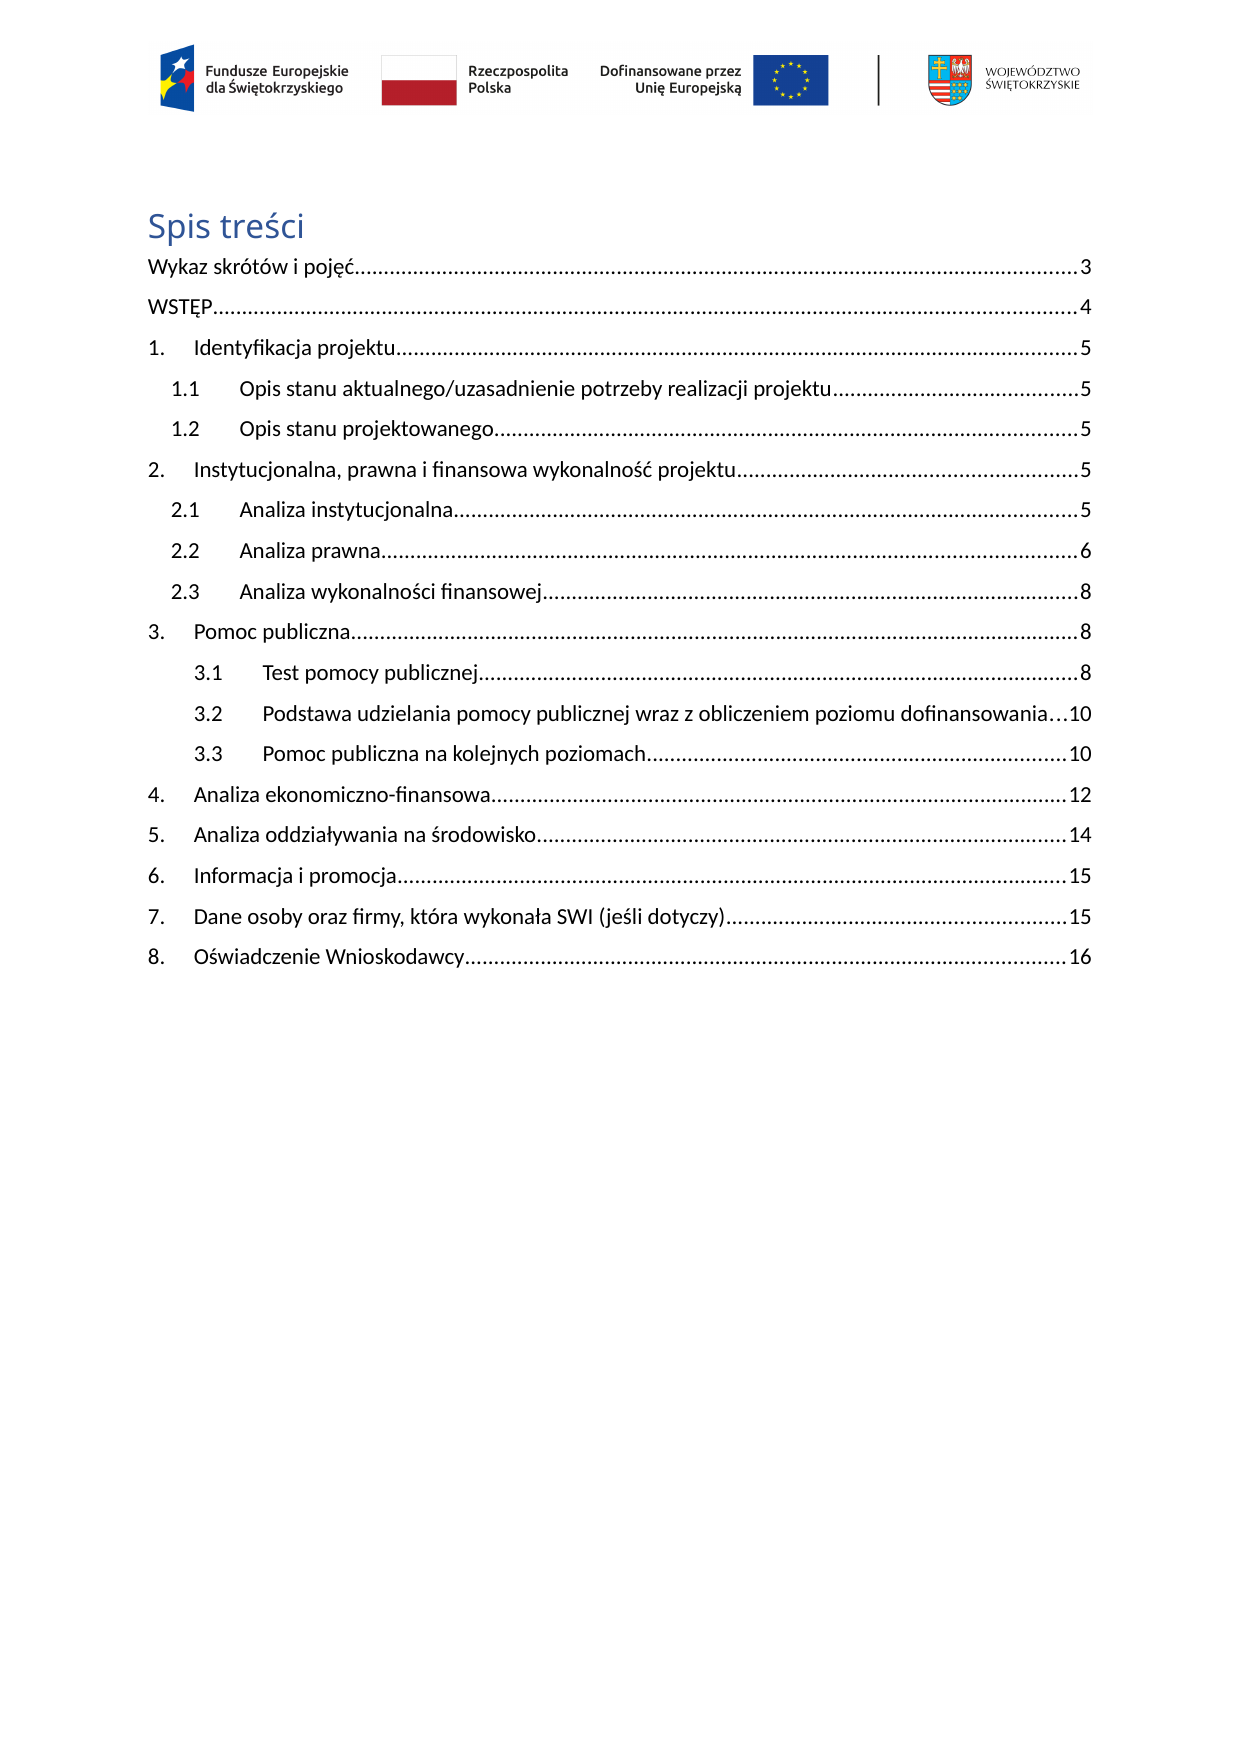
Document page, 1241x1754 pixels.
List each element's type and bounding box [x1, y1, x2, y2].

picture [147, 41, 1093, 115]
